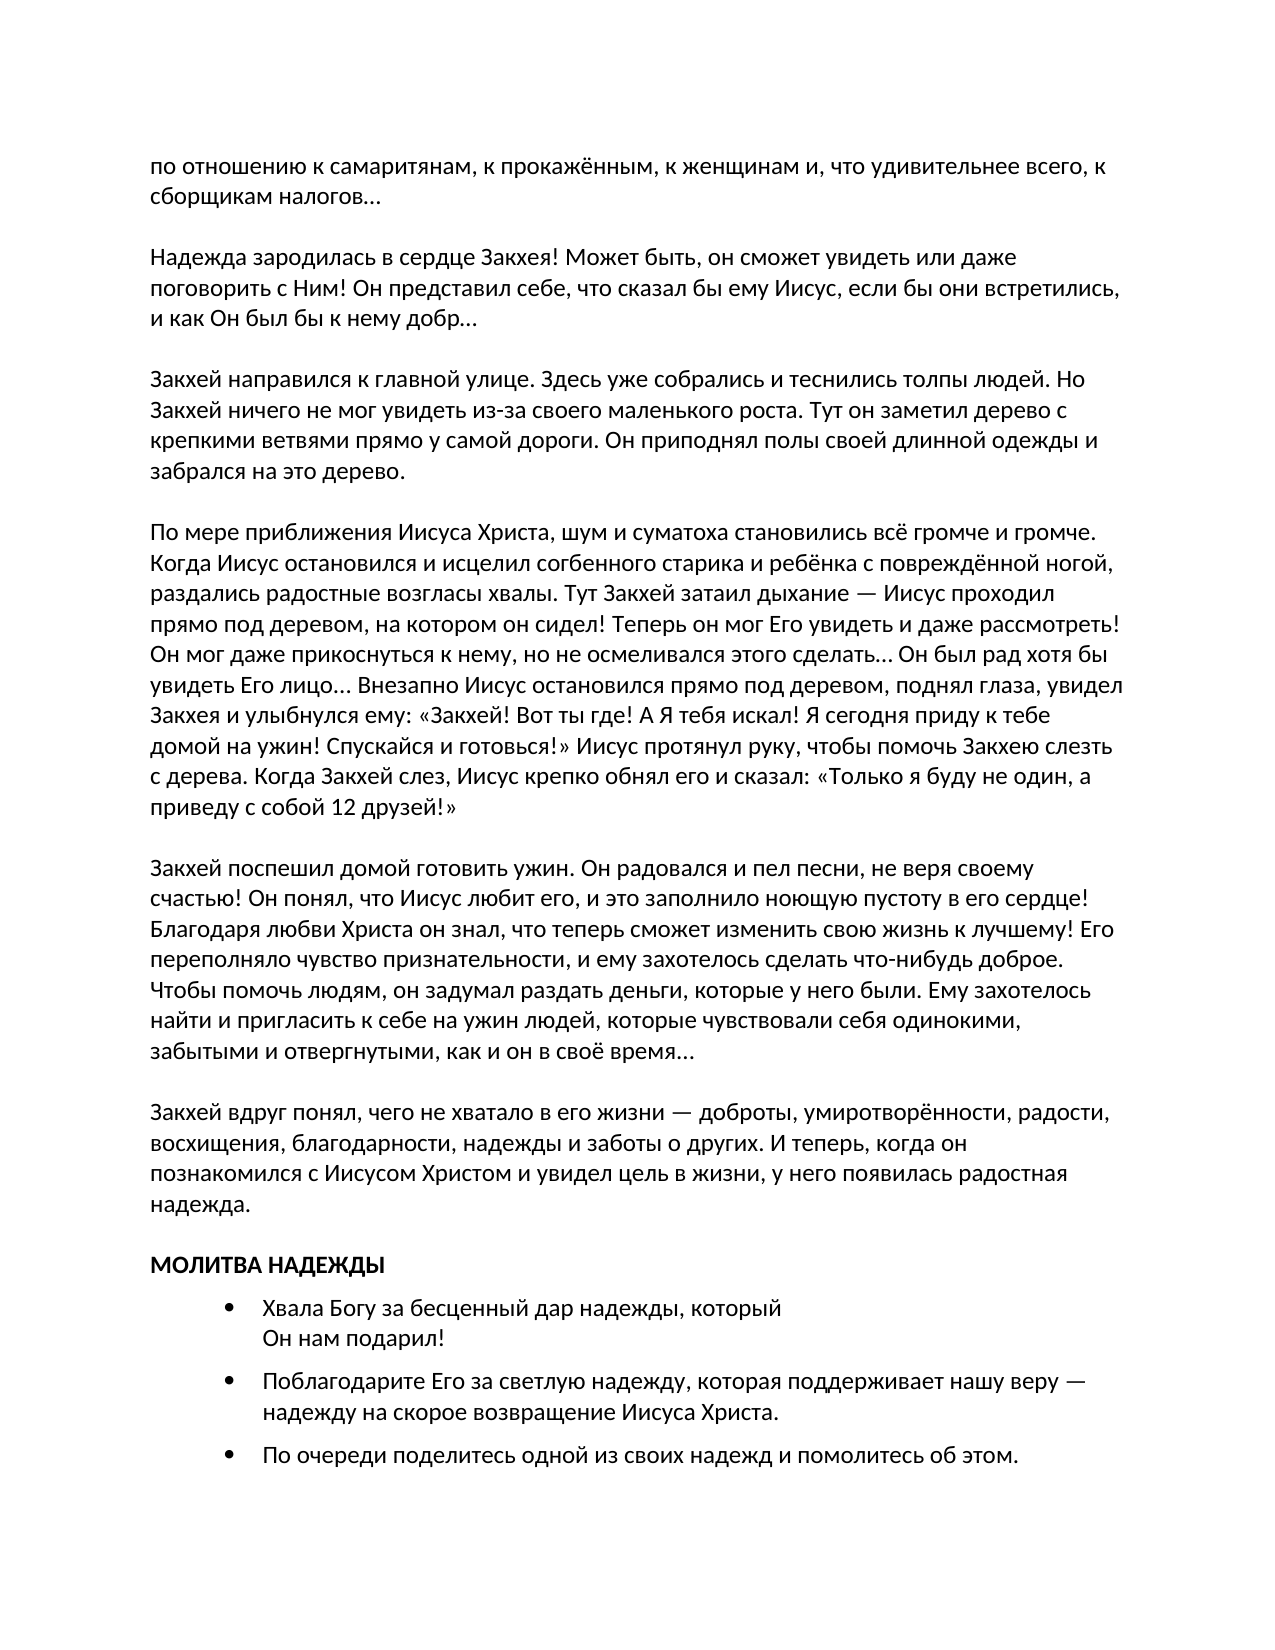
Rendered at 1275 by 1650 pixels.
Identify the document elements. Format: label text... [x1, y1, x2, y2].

text Закхей направился к главной улице. Здесь уже собрались и теснились толпы людей. Но Закхей ничего не мог увидеть из-за своего маленького роста. Тут он заметил дерево с крепкими ветвями прямо у самой дороги. Он приподнял полы своей длинной одежды и забрался на это дерево. [150, 364, 1125, 486]
list Хвала Богу за бесценный дар надежды, который Он нам подарил! [225, 1292, 1125, 1353]
text Закхей вдруг понял, чего не хватало в его жизни — доброты, умиротворённости, радости, восхищения, благодарности, надежды и заботы о других. И теперь, когда он познакомился с Иисусом Христом и увидел цель в жизни, у него появилась радостная надежда. [150, 1096, 1125, 1218]
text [150, 150, 1125, 211]
list По очереди поделитесь одной из своих надежд и помолитесь об этом. [225, 1439, 1125, 1469]
text МОЛИТВА НАДЕЖДЫ [150, 1249, 1125, 1279]
text Надежда зародилась в сердце Закхея! Может быть, он сможет увидеть или даже поговорить с Ним! Он представил себе, что сказал бы ему Иисус, если бы они встретились, и как Он был бы к нему добр… [150, 242, 1125, 333]
text По мере приближения Иисуса Христа, шум и суматоха становились всё громче и громче. Когда Иисус остановился и исцелил согбенного старика и ребёнка с повреждённой ногой, раздались радостные возгласы хвалы. Тут Закхей затаил дыхание — Иисус проходил прямо под деревом, на котором он сидел! Теперь он мог Его увидеть и даже рассмотреть! Он мог даже прикоснуться к нему, но не осмеливался этого сделать… Он был рад хотя бы увидеть Его лицо... Внезапно Иисус остановился прямо под деревом, поднял глаза, увидел Закхея и улыбнулся ему: «Закхей! Вот ты где! А Я тебя искал! Я сегодня приду к тебе домой на ужин! Спускайся и готовься!» Иисус протянул руку, чтобы помочь Закхею слезть с дерева. Когда Закхей слез, Иисус крепко обнял его и сказал: «Только я буду не один, а приведу с собой 12 друзей!» [150, 516, 1125, 821]
text Закхей поспешил домой готовить ужин. Он радовался и пел песни, не веря своему счастью! Он понял, что Иисус любит его, и это заполнило ноющую пустоту в его сердце! Благодаря любви Христа он знал, что теперь сможет изменить свою жизнь к лучшему! Его переполняло чувство признательности, и ему захотелось сделать что-нибудь доброе. Чтобы помочь людям, он задумал раздать деньги, которые у него были. Ему захотелось найти и пригласить к себе на ужин людей, которые чувствовали себя одинокими, забытыми и отвергнутыми, как и он в своё время... [150, 852, 1125, 1066]
list Поблагодарите Его за светлую надежду, которая поддерживает нашу веру — надежду на скорое возвращение Иисуса Христа. [225, 1365, 1125, 1426]
